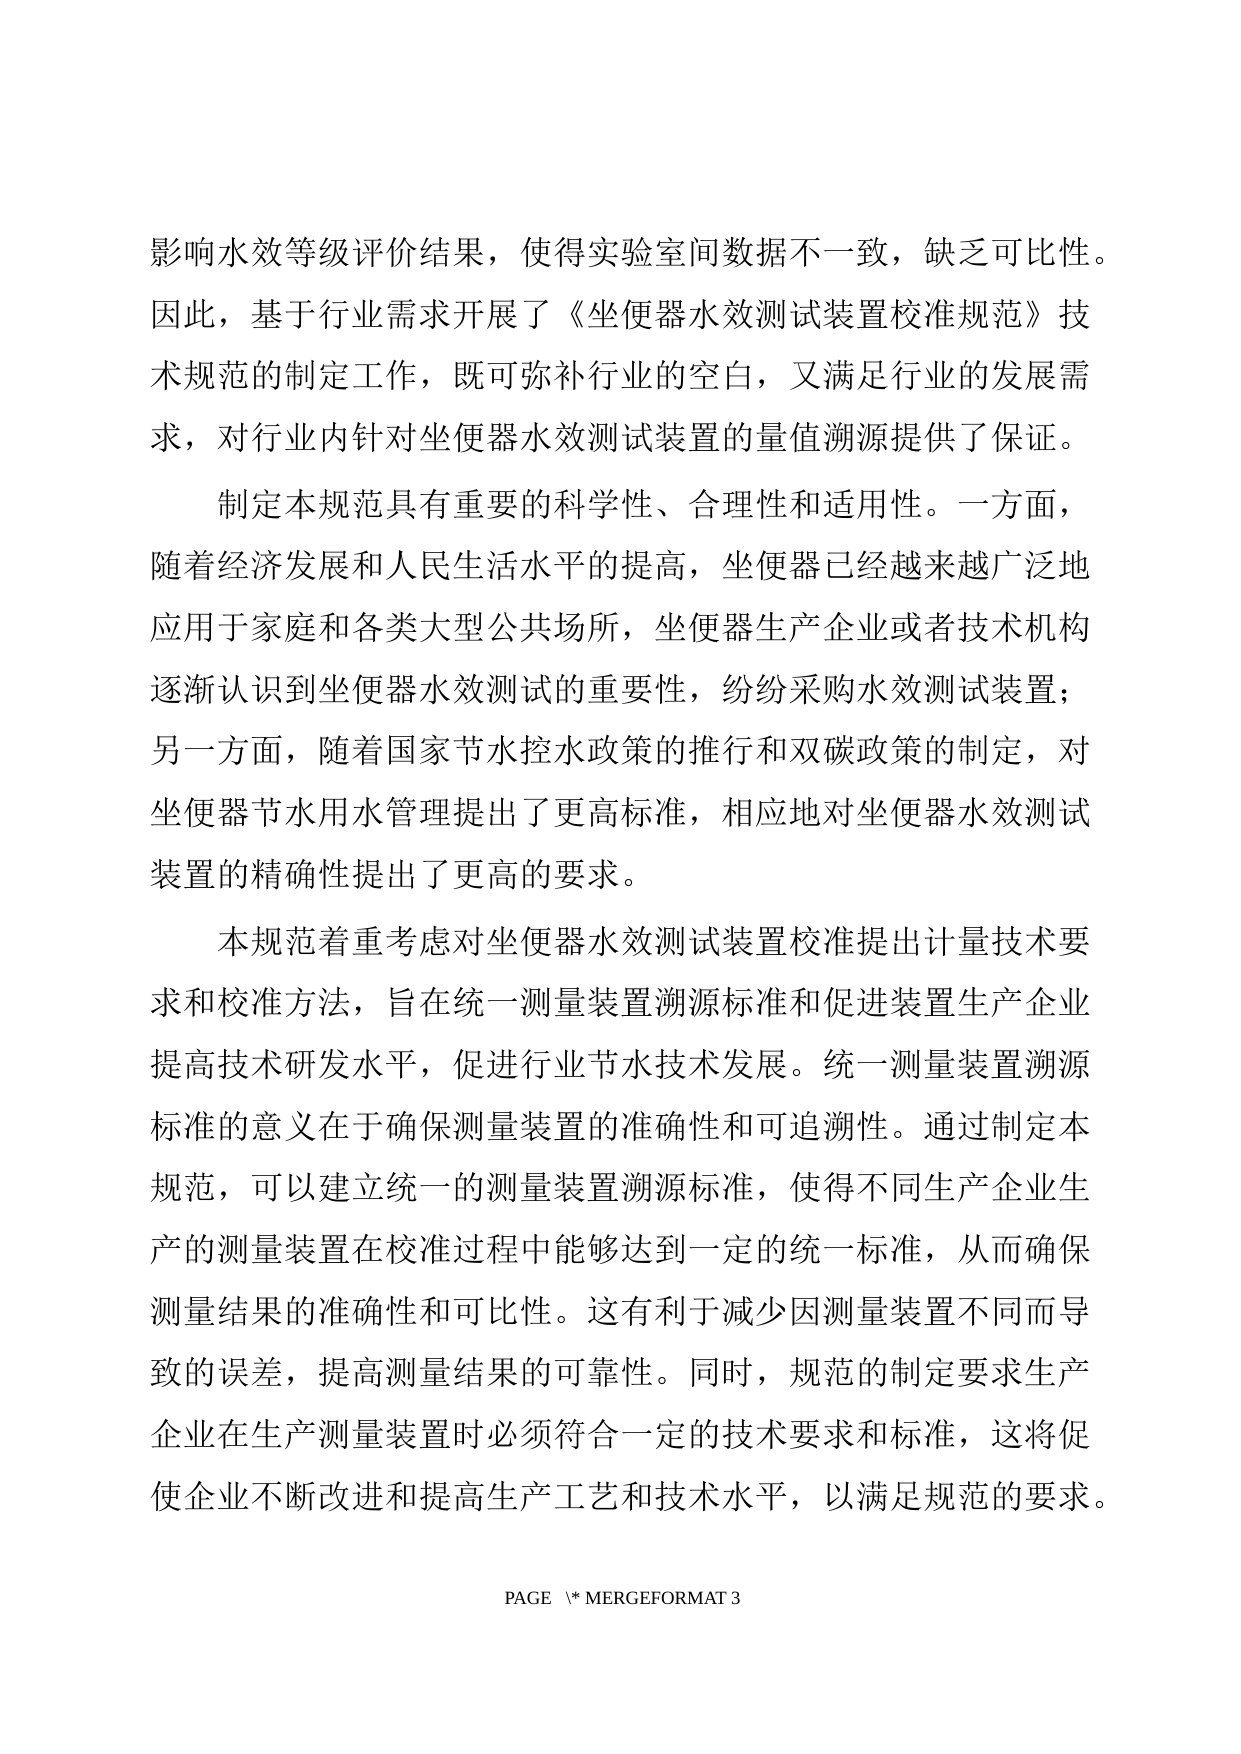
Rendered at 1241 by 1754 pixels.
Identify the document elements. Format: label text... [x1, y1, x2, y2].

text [149, 908, 1091, 1525]
text 制定本规范具有重要的科学性、合理性和适用性。一方面，随着经济发展和人民生活水平的提高，坐便器已经越来越广泛地应用于家庭和各类大型公共场所，坐便器生产企业或者技术机构逐渐认识到坐便器水效测试的重要性，纷纷采购水效测试装置；另一方面，随着国家节水控水政策的推行和双碳政策的制定，对坐便器节水用水管理提出了更高标准，相应地对坐便器水效测试装置的精确性提出了更高的要求。 [149, 471, 1091, 903]
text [149, 219, 1091, 466]
